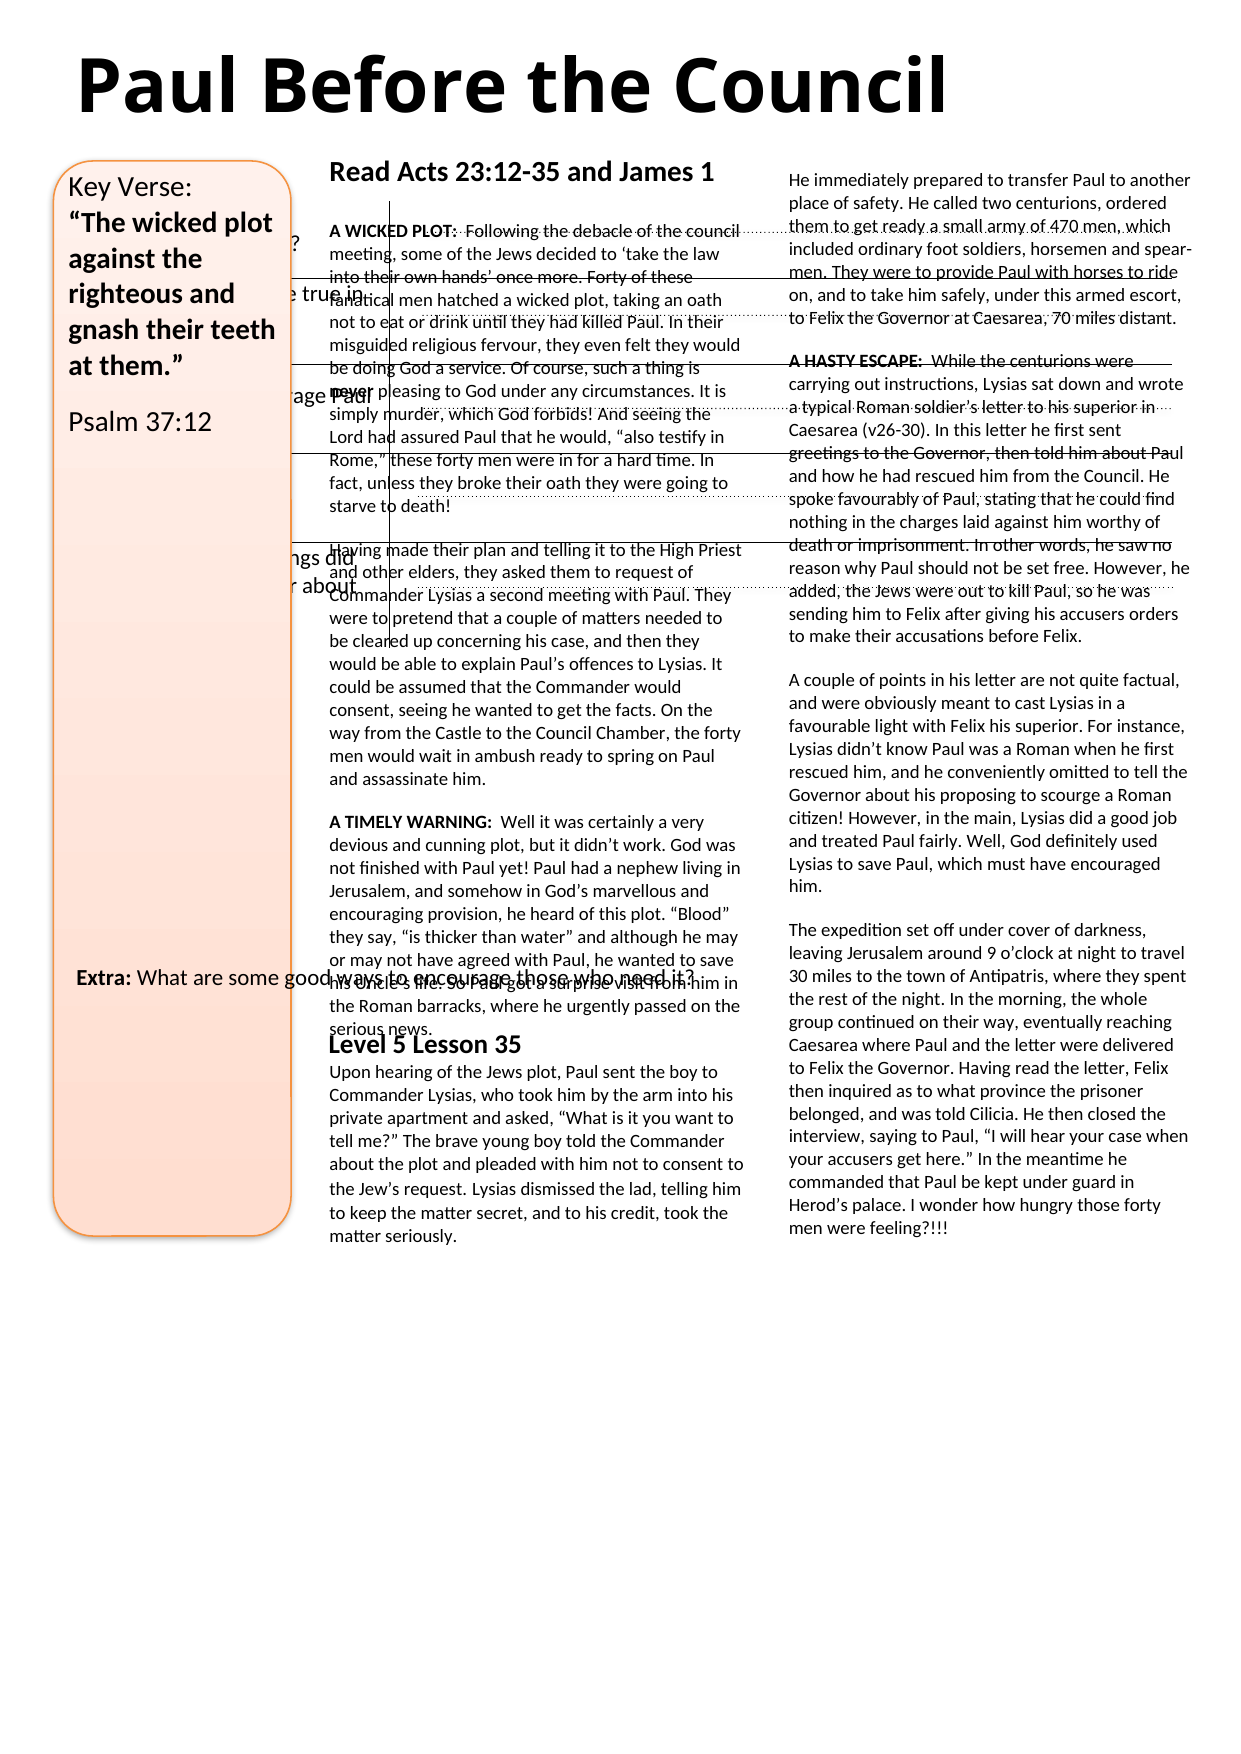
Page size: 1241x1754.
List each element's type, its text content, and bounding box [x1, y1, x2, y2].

table_cell 3. How did God encourage Paul through this trial? [296, 365, 389, 453]
table_header 1. Why were some so determined to kill Paul? [295, 201, 389, 278]
table_cell [390, 543, 1172, 648]
table_header [390, 201, 1172, 278]
table_cell [390, 454, 1172, 542]
table_cell 2. How is the Key Verse true in the world today? . [296, 279, 389, 364]
table_cell 4. How did God bring deliverance to Paul? [296, 454, 389, 542]
table_cell 5. What favourable things did Lysias write in his letter about Paul? [296, 543, 389, 648]
table_cell [390, 365, 1172, 453]
table_cell [390, 279, 1172, 364]
